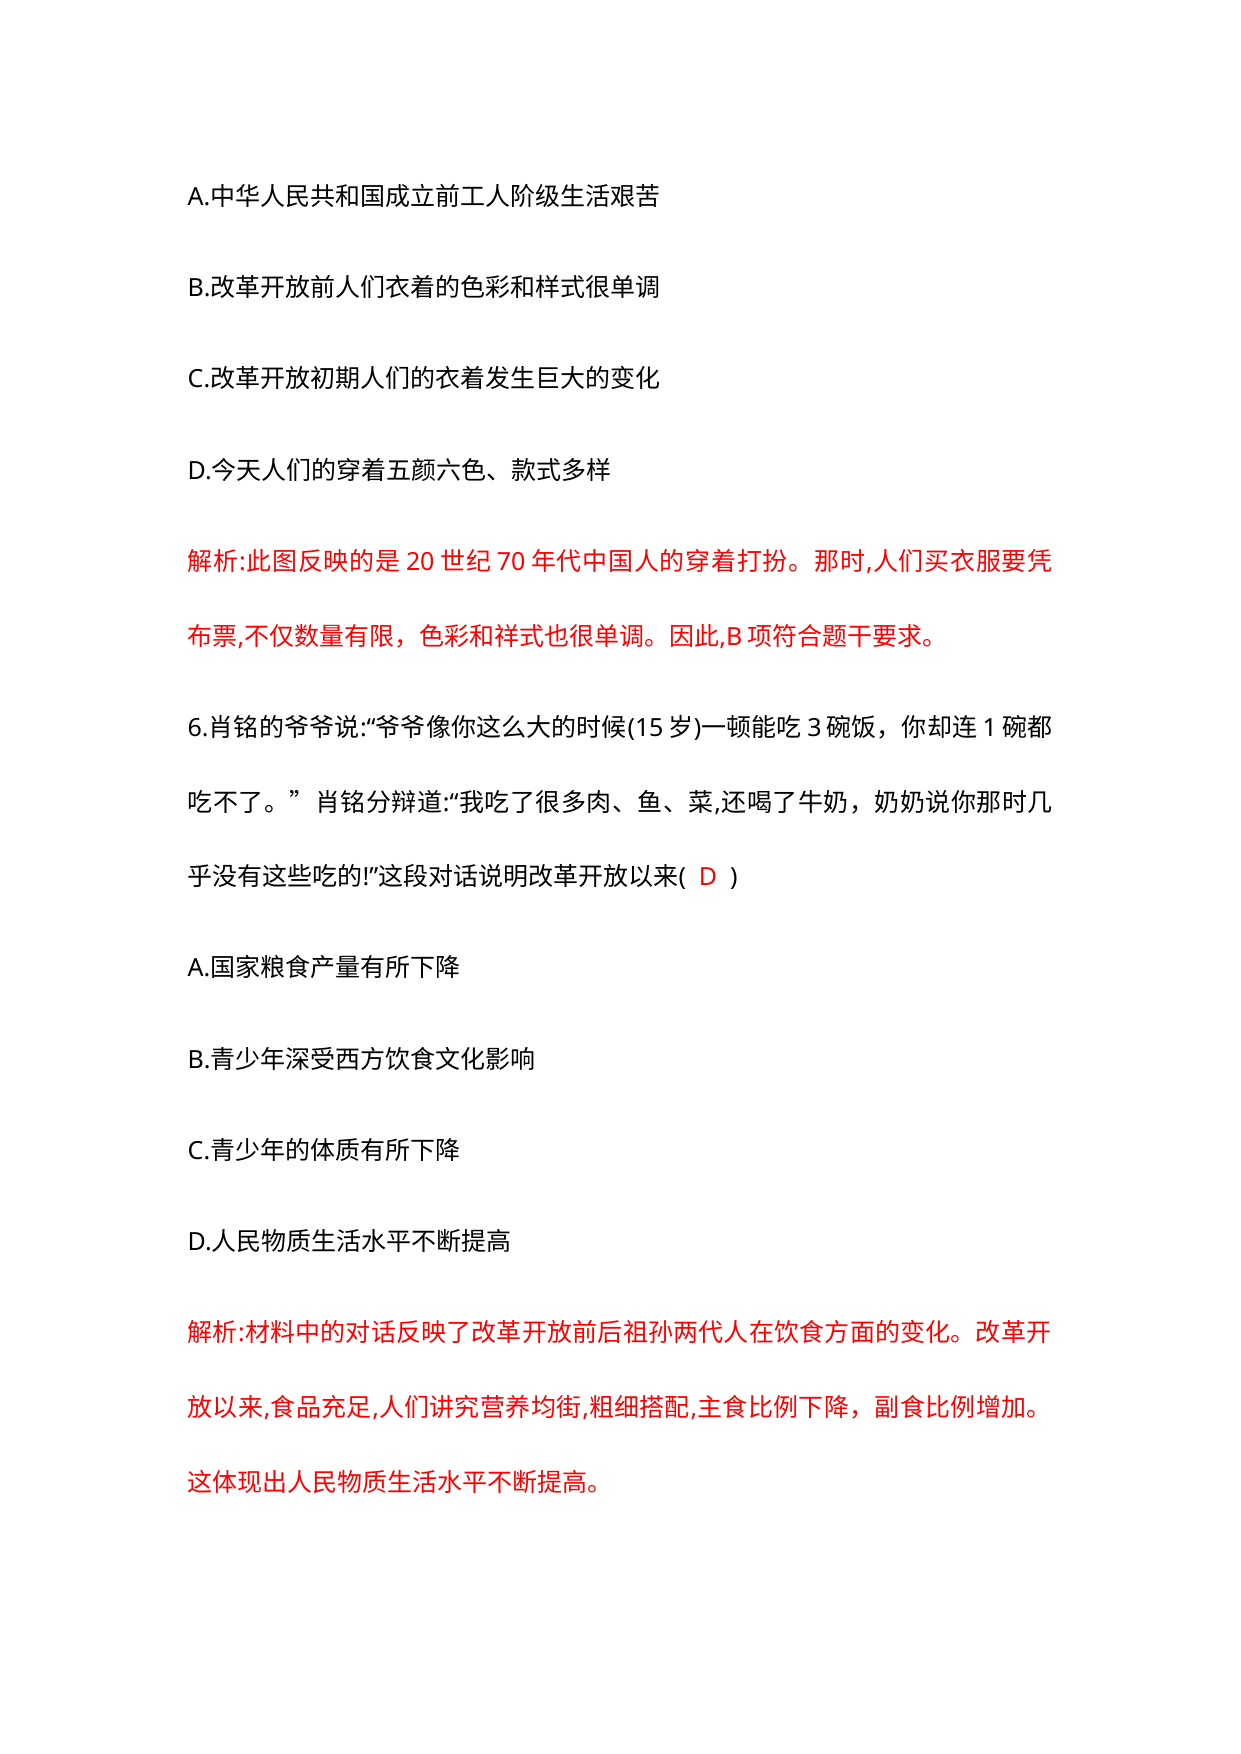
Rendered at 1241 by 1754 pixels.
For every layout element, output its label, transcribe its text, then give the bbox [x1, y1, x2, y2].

text C.青少年的体质有所下降 [187, 1116, 1053, 1181]
text A.中华人民共和国成立前工人阶级生活艰苦 [187, 162, 1053, 227]
text D.人民物质生活水平不断提高 [187, 1207, 1053, 1272]
text C.改革开放初期人们的衣着发生巨大的变化 [187, 344, 1053, 409]
text D.今天人们的穿着五颜六色、款式多样 [187, 436, 1053, 501]
text 解析:此图反映的是20世纪70年代中国人的穿着打扮。那时,人们买衣服要凭布票,不仅数量有限，色彩和祥式也很单调。因此,B项符合题干要求。 [187, 527, 1053, 667]
text 6.肖铭的爷爷说:“爷爷像你这么大的时候(15岁)一顿能吃3碗饭，你却连1碗都吃不了。”肖铭分辩道:“我吃了很多肉、鱼、菜,还喝了牛奶，奶奶说你那时几乎没有这些吃的!”这段对话说明改革开放以来( D ) [187, 693, 1053, 907]
text 解析:材料中的对话反映了改革开放前后祖孙两代人在饮食方面的变化。改革开放以来,食品充足,人们讲究营养均街,粗细搭配,主食比例下降，副食比例增加。这体现出人民物质生活水平不断提高。 [187, 1298, 1053, 1513]
text B.青少年深受西方饮食文化影响 [187, 1025, 1053, 1090]
text A.国家粮食产量有所下降 [187, 933, 1053, 998]
text B.改革开放前人们衣着的色彩和样式很单调 [187, 253, 1053, 318]
